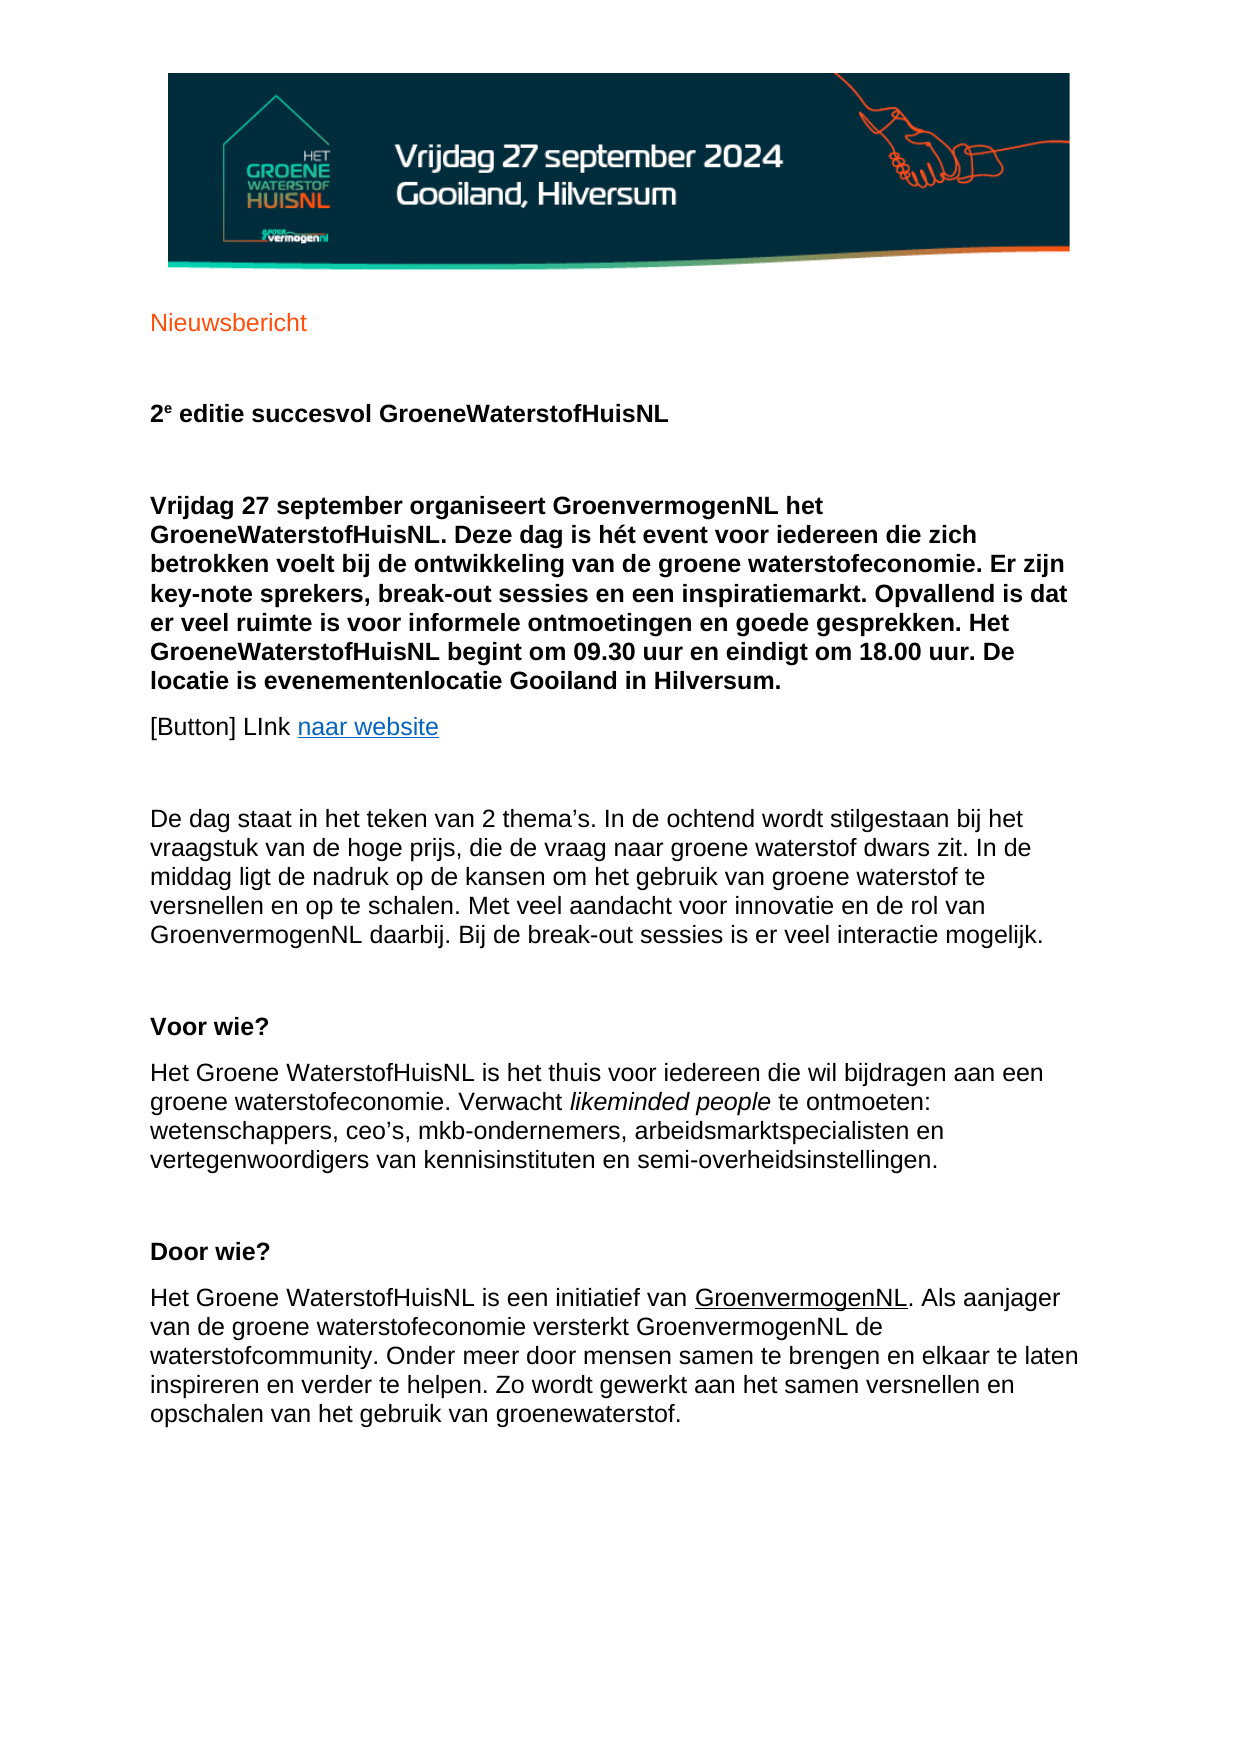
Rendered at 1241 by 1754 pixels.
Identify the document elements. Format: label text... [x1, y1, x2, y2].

text Voor wie? [150, 1012, 1090, 1041]
text Nieuwsbericht [150, 308, 1090, 337]
text Het Groene WaterstofHuisNL is het thuis voor iedereen die wil bijdragen aan een groene waterstofeconomie. Verwacht likeminded people te ontmoeten: wetenschappers, ceo’s, mkb-ondernemers, arbeidsmarktspecialisten en vertegenwoordigers van kennisinstituten en semi-overheidsinstellingen. [150, 1057, 1090, 1174]
text De dag staat in het teken van 2 thema’s. In de ochtend wordt stilgestaan bij het vraagstuk van de hoge prijs, die de vraag naar groene waterstof dwars zit. In de middag ligt de nadruk op de kansen om het gebruik van groene waterstof te versnellen en op te schalen. Met veel aandacht voor innovatie en de rol van GroenvermogenNL daarbij. Bij de break-out sessies is er veel interactie mogelijk. [150, 803, 1090, 949]
text Door wie? [150, 1237, 1090, 1266]
text Vrijdag 27 september organiseert GroenvermogenNL het GroeneWaterstofHuisNL. Deze dag is hét event voor iedereen die zich betrokken voelt bij de ontwikkeling van de groene waterstofeconomie. Er zijn key-note sprekers, break-out sessies en een inspiratiemarkt. Opvallend is dat er veel ruimte is voor informele ontmoetingen en goede gesprekken. Het GroeneWaterstofHuisNL begint om 09.30 uur en eindigt om 18.00 uur. De locatie is evenementenlocatie Gooiland in Hilversum. [150, 491, 1090, 695]
text 2e editie succesvol GroeneWaterstofHuisNL [150, 399, 1090, 428]
text Het Groene WaterstofHuisNL is een initiatief van GroenvermogenNL. Als aanjager van de groene waterstofeconomie versterkt GroenvermogenNL de waterstofcommunity. Onder meer door mensen samen te brengen en elkaar te laten inspireren en verder te helpen. Zo wordt gewerkt aan het samen versnellen en opschalen van het gebruik van groenewaterstof. [150, 1282, 1090, 1428]
text [Button] LInk naar website [150, 712, 1090, 741]
